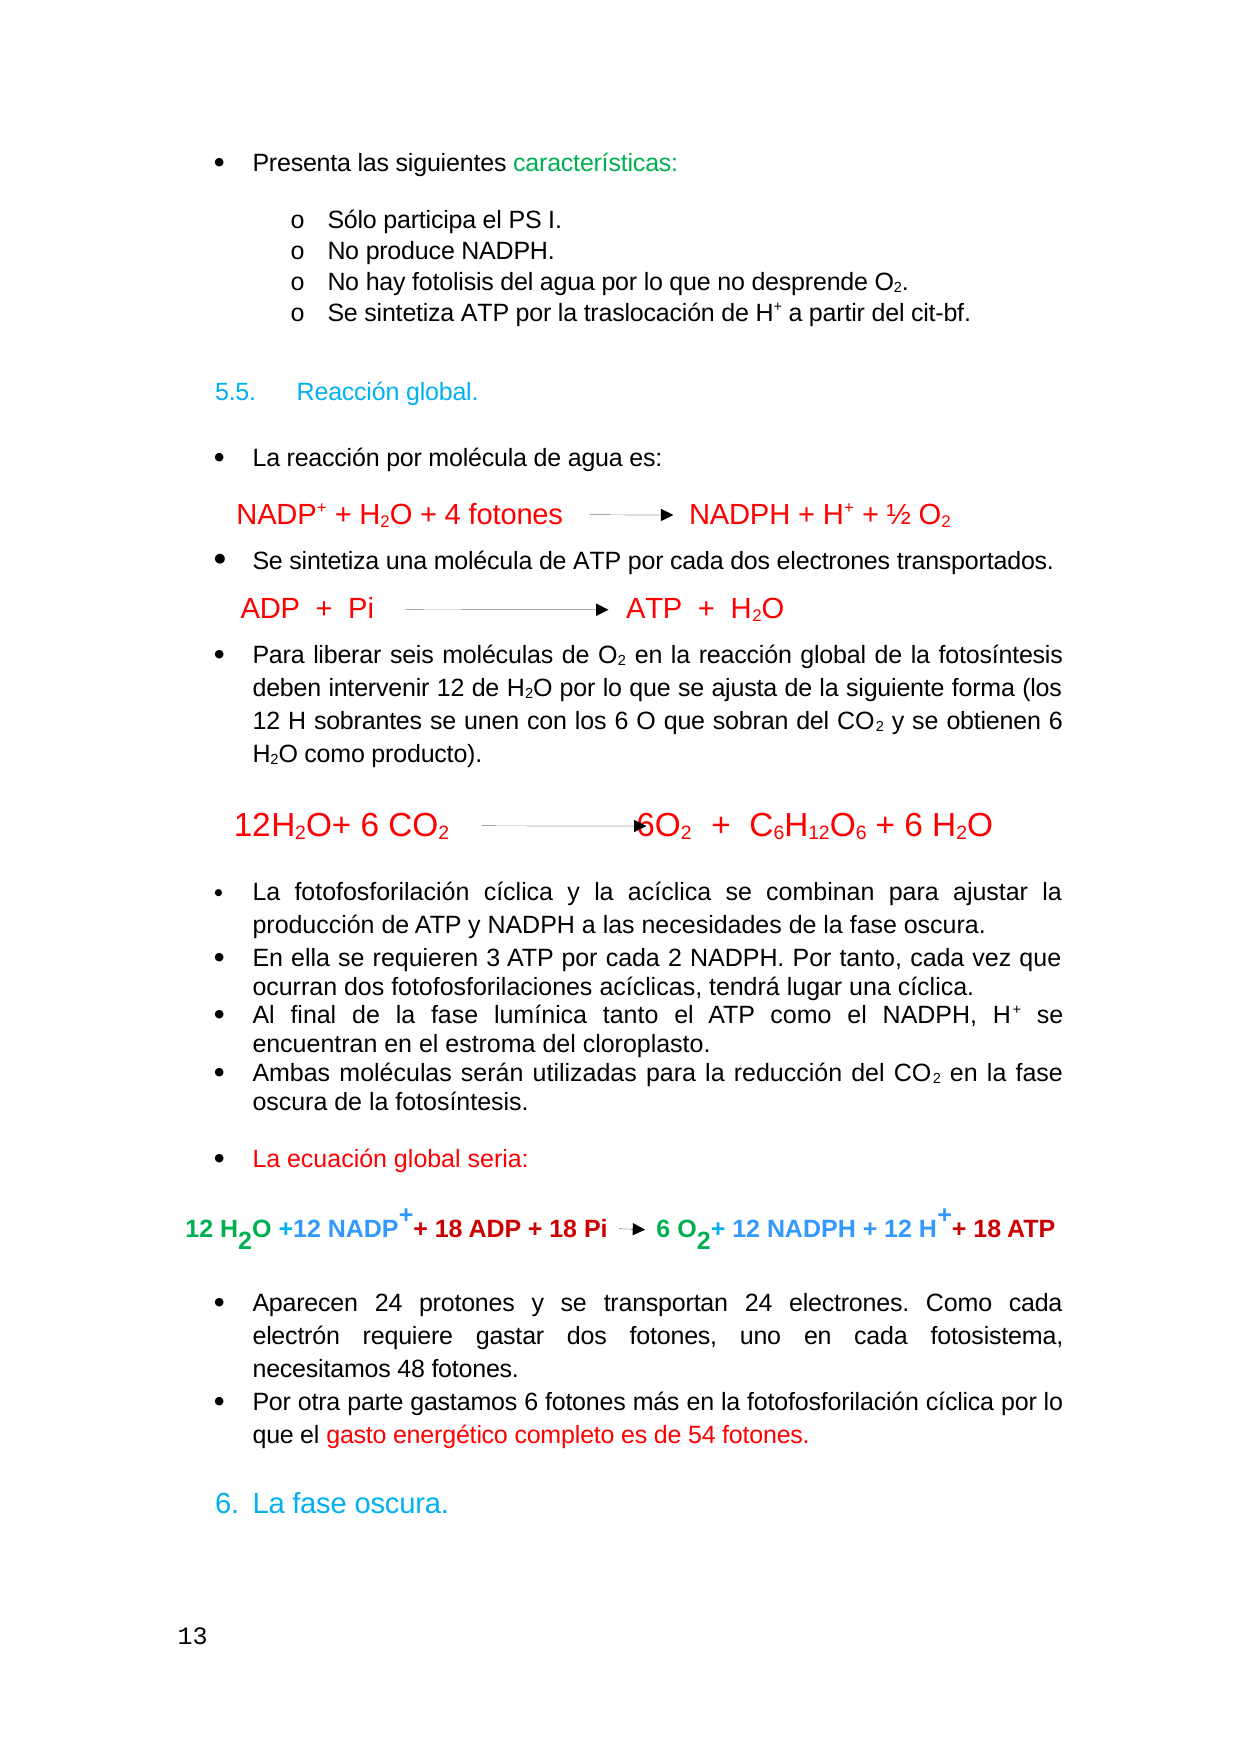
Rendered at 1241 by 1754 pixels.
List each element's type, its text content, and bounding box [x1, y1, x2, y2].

list Ambas moléculas serán utilizadas para la reducción del CO2 en la fase oscura de la fotosíntesis. [215, 1058, 1063, 1116]
list La reacción por molécula de agua es: [215, 443, 1063, 472]
list Se sintetiza ATP por la traslocación de H+ a partir del cit-bf. [290, 298, 1063, 329]
list Para liberar seis moléculas de O2 en la reacción global de la fotosíntesis deben intervenir 12 de H2O por lo que se ajusta de la siguiente forma (los 12 H sobrantes se unen con los 6 O que sobran del CO2 y se obtienen 6 H2O como producto). [215, 640, 1063, 768]
list Se sintetiza una molécula de ATP por cada dos electrones transportados. [215, 546, 1063, 576]
list Al final de la fase lumínica tanto el ATP como el NADPH, H+ se encuentran en el estroma del cloroplasto. [215, 1001, 1063, 1058]
list No produce NADPH. [290, 236, 1063, 267]
list Aparecen 24 protones y se transportan 24 electrones. Como cada electrón requiere gastar dos fotones, uno en cada fotosistema, necesitamos 48 fotones. [215, 1288, 1063, 1383]
text NADP+ + H2O + 4 fotones NADPH + H+ + ½ O2 [177, 497, 1063, 531]
list No hay fotolisis del agua por lo que no desprende O2. [290, 267, 1063, 298]
list Por otra parte gastamos 6 fotones más en la fotofosforilación cíclica por lo que el gasto energético completo es de 54 fotones. [215, 1387, 1063, 1449]
list H2O+ 6 CO2 6O2 + C6H12O6 + 6 H2O [233, 805, 1063, 843]
list La fase oscura. [215, 1486, 1063, 1520]
text ADP + Pi ATP + H2O [177, 591, 1063, 624]
list La ecuación global seria: [215, 1144, 1063, 1173]
list La fotofosforilación cíclica y la acíclica se combinan para ajustar la producción de ATP y NADPH a las necesidades de la fase oscura. [215, 877, 1063, 939]
text 12 H2O +12 NADP++ 18 ADP + 18 Pi 6 O2+ 12 NADPH + 12 H++ 18 ATP [177, 1200, 1063, 1255]
list Presenta las siguientes características: [215, 148, 1063, 176]
list Reacción global. [215, 377, 1063, 406]
list Sólo participa el PS I. [290, 205, 1063, 236]
list En ella se requieren 3 ATP por cada 2 NADPH. Por tanto, cada vez que ocurran dos fotofosforilaciones acíclicas, tendrá lugar una cíclica. [215, 943, 1063, 1001]
